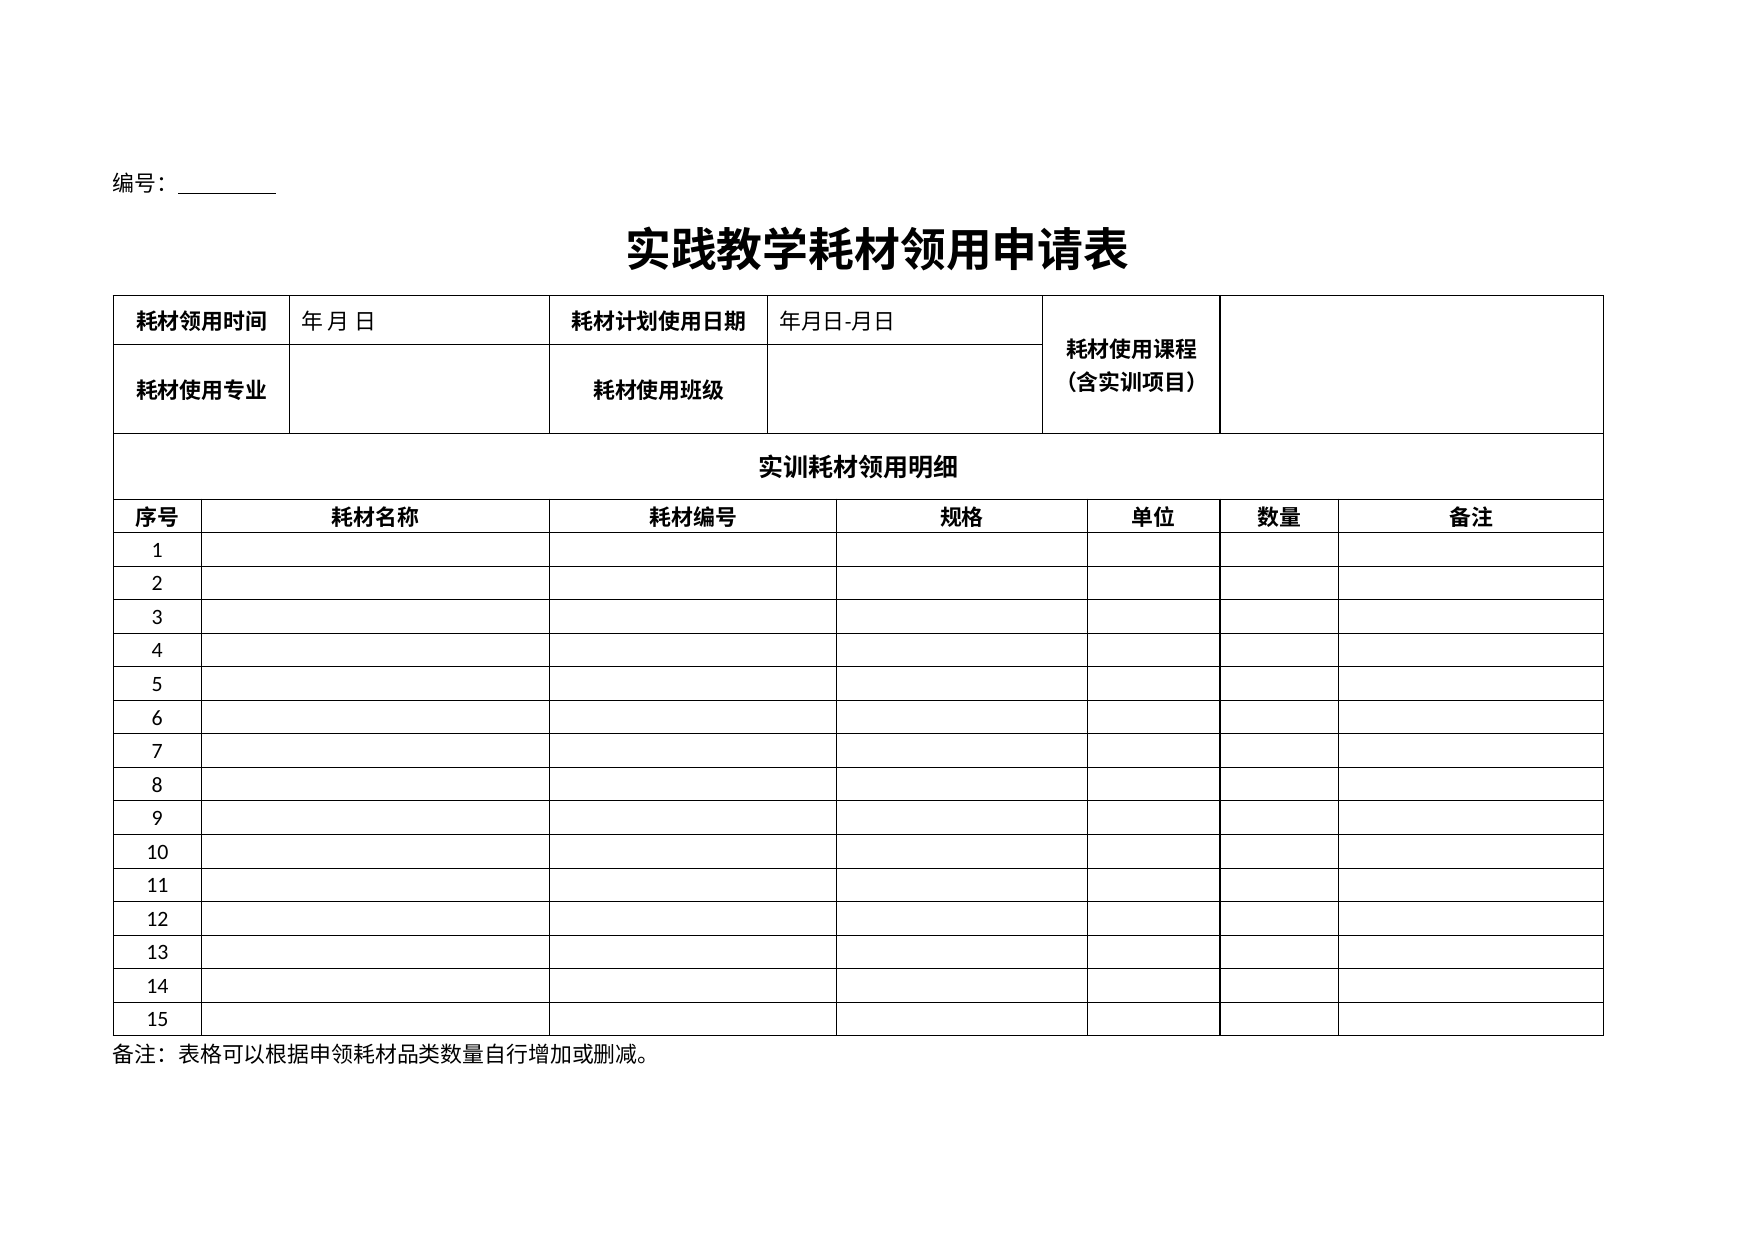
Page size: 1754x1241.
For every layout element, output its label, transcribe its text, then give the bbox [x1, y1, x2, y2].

table_cell [1339, 634, 1603, 666]
table_cell [202, 902, 549, 934]
table_cell 1 [114, 533, 201, 566]
table_cell [1088, 701, 1219, 733]
table_cell [202, 969, 549, 1002]
table_cell [550, 600, 836, 633]
table_cell 序号 [114, 500, 201, 532]
table_cell [202, 600, 549, 633]
table_cell 数量 [1221, 500, 1338, 532]
table_cell [202, 1003, 549, 1035]
text 实践教学耗材领用申请表 [112, 198, 1641, 295]
table_cell [202, 801, 549, 834]
table_cell 实训耗材领用明细 [114, 434, 1603, 498]
table_cell [1339, 567, 1603, 599]
table_cell 单位 [1088, 500, 1219, 532]
table_cell [837, 869, 1087, 901]
table_cell [1339, 533, 1603, 566]
table_cell [202, 667, 549, 700]
table_cell 耗材名称 [202, 500, 549, 532]
table_header 年 月 日 [290, 296, 549, 344]
table_cell [1339, 902, 1603, 934]
table_cell 14 [114, 969, 201, 1002]
table_cell 6 [114, 701, 201, 733]
text 编号： [112, 165, 1641, 198]
table_cell 规格 [837, 500, 1087, 532]
table_cell [1339, 835, 1603, 867]
table_cell [1339, 869, 1603, 901]
table_cell [1221, 835, 1338, 867]
table_cell [202, 567, 549, 599]
table_cell [1088, 600, 1219, 633]
table_cell [1088, 936, 1219, 968]
table_cell 4 [114, 634, 201, 666]
table_cell [550, 835, 836, 867]
table_header 耗材计划使用日期 [550, 296, 767, 344]
table_cell [1088, 1003, 1219, 1035]
table_cell [1221, 701, 1338, 733]
table_cell [550, 969, 836, 1002]
text 备注：表格可以根据申领耗材品类数量自行增加或删减。 [112, 1036, 1641, 1069]
table_cell [202, 835, 549, 867]
table_cell [1088, 768, 1219, 800]
table_cell [1088, 902, 1219, 934]
table_cell [550, 701, 836, 733]
table_cell [550, 634, 836, 666]
table_cell [1088, 835, 1219, 867]
table_cell [1339, 969, 1603, 1002]
table_cell [1088, 734, 1219, 767]
table_cell [837, 768, 1087, 800]
table_cell [1221, 801, 1338, 834]
table_cell 2 [114, 567, 201, 599]
table_cell [1221, 768, 1338, 800]
table_cell 9 [114, 801, 201, 834]
table_cell 11 [114, 869, 201, 901]
table_cell [837, 969, 1087, 1002]
table_cell [1088, 869, 1219, 901]
table_cell 耗材使用班级 [550, 345, 767, 432]
table_cell 13 [114, 936, 201, 968]
table_cell [1339, 801, 1603, 834]
table_cell 7 [114, 734, 201, 767]
table_cell [1088, 969, 1219, 1002]
table_cell [1339, 600, 1603, 633]
table_cell [837, 835, 1087, 867]
table_cell [550, 936, 836, 968]
table_cell [768, 345, 1042, 432]
table_cell [290, 345, 549, 432]
table_cell [1221, 667, 1338, 700]
table_cell [1221, 734, 1338, 767]
table_cell [837, 600, 1087, 633]
table_cell [550, 667, 836, 700]
table_cell 5 [114, 667, 201, 700]
table_cell [837, 902, 1087, 934]
table_cell [1221, 936, 1338, 968]
table_cell [202, 701, 549, 733]
table_cell [550, 567, 836, 599]
table_cell [550, 533, 836, 566]
table_cell [1221, 1003, 1338, 1035]
table_cell 耗材使用专业 [114, 345, 289, 432]
table_cell [1221, 567, 1338, 599]
table_cell [550, 734, 836, 767]
table_cell [1088, 667, 1219, 700]
table_cell [1339, 667, 1603, 700]
table_header 年月日-月日 [768, 296, 1042, 344]
table_cell [1088, 634, 1219, 666]
table_cell 10 [114, 835, 201, 867]
table_cell [1339, 936, 1603, 968]
table_cell [837, 533, 1087, 566]
table_cell 15 [114, 1003, 201, 1035]
table_cell 耗材编号 [550, 500, 836, 532]
table_header 耗材领用时间 [114, 296, 289, 344]
table_cell [1221, 634, 1338, 666]
table_cell 3 [114, 600, 201, 633]
table_cell [837, 801, 1087, 834]
table_cell [1339, 1003, 1603, 1035]
table_cell [202, 869, 549, 901]
table_cell [1339, 701, 1603, 733]
table_cell [550, 869, 836, 901]
table_cell 12 [114, 902, 201, 934]
table_cell [837, 567, 1087, 599]
table_cell [1088, 567, 1219, 599]
table_cell [550, 902, 836, 934]
table_cell [837, 667, 1087, 700]
table_cell [550, 768, 836, 800]
table_cell [1221, 533, 1338, 566]
table_cell [837, 936, 1087, 968]
table_cell [1088, 533, 1219, 566]
table_header 耗材使用课程 （含实训项目） [1043, 296, 1219, 432]
table_cell [202, 936, 549, 968]
table_cell 备注 [1339, 500, 1603, 532]
table_cell [202, 768, 549, 800]
table_cell [1221, 600, 1338, 633]
table_cell [1339, 768, 1603, 800]
table_cell [837, 734, 1087, 767]
table_cell [202, 634, 549, 666]
table_cell [1221, 902, 1338, 934]
table_cell [837, 701, 1087, 733]
table_cell [550, 801, 836, 834]
table_cell 8 [114, 768, 201, 800]
table_cell [1339, 734, 1603, 767]
table_cell [202, 533, 549, 566]
table_cell [550, 1003, 836, 1035]
table_header [1221, 296, 1603, 432]
table_cell [202, 734, 549, 767]
table_cell [1221, 869, 1338, 901]
table_cell [837, 634, 1087, 666]
table_cell [1221, 969, 1338, 1002]
table_cell [837, 1003, 1087, 1035]
table_cell [1088, 801, 1219, 834]
